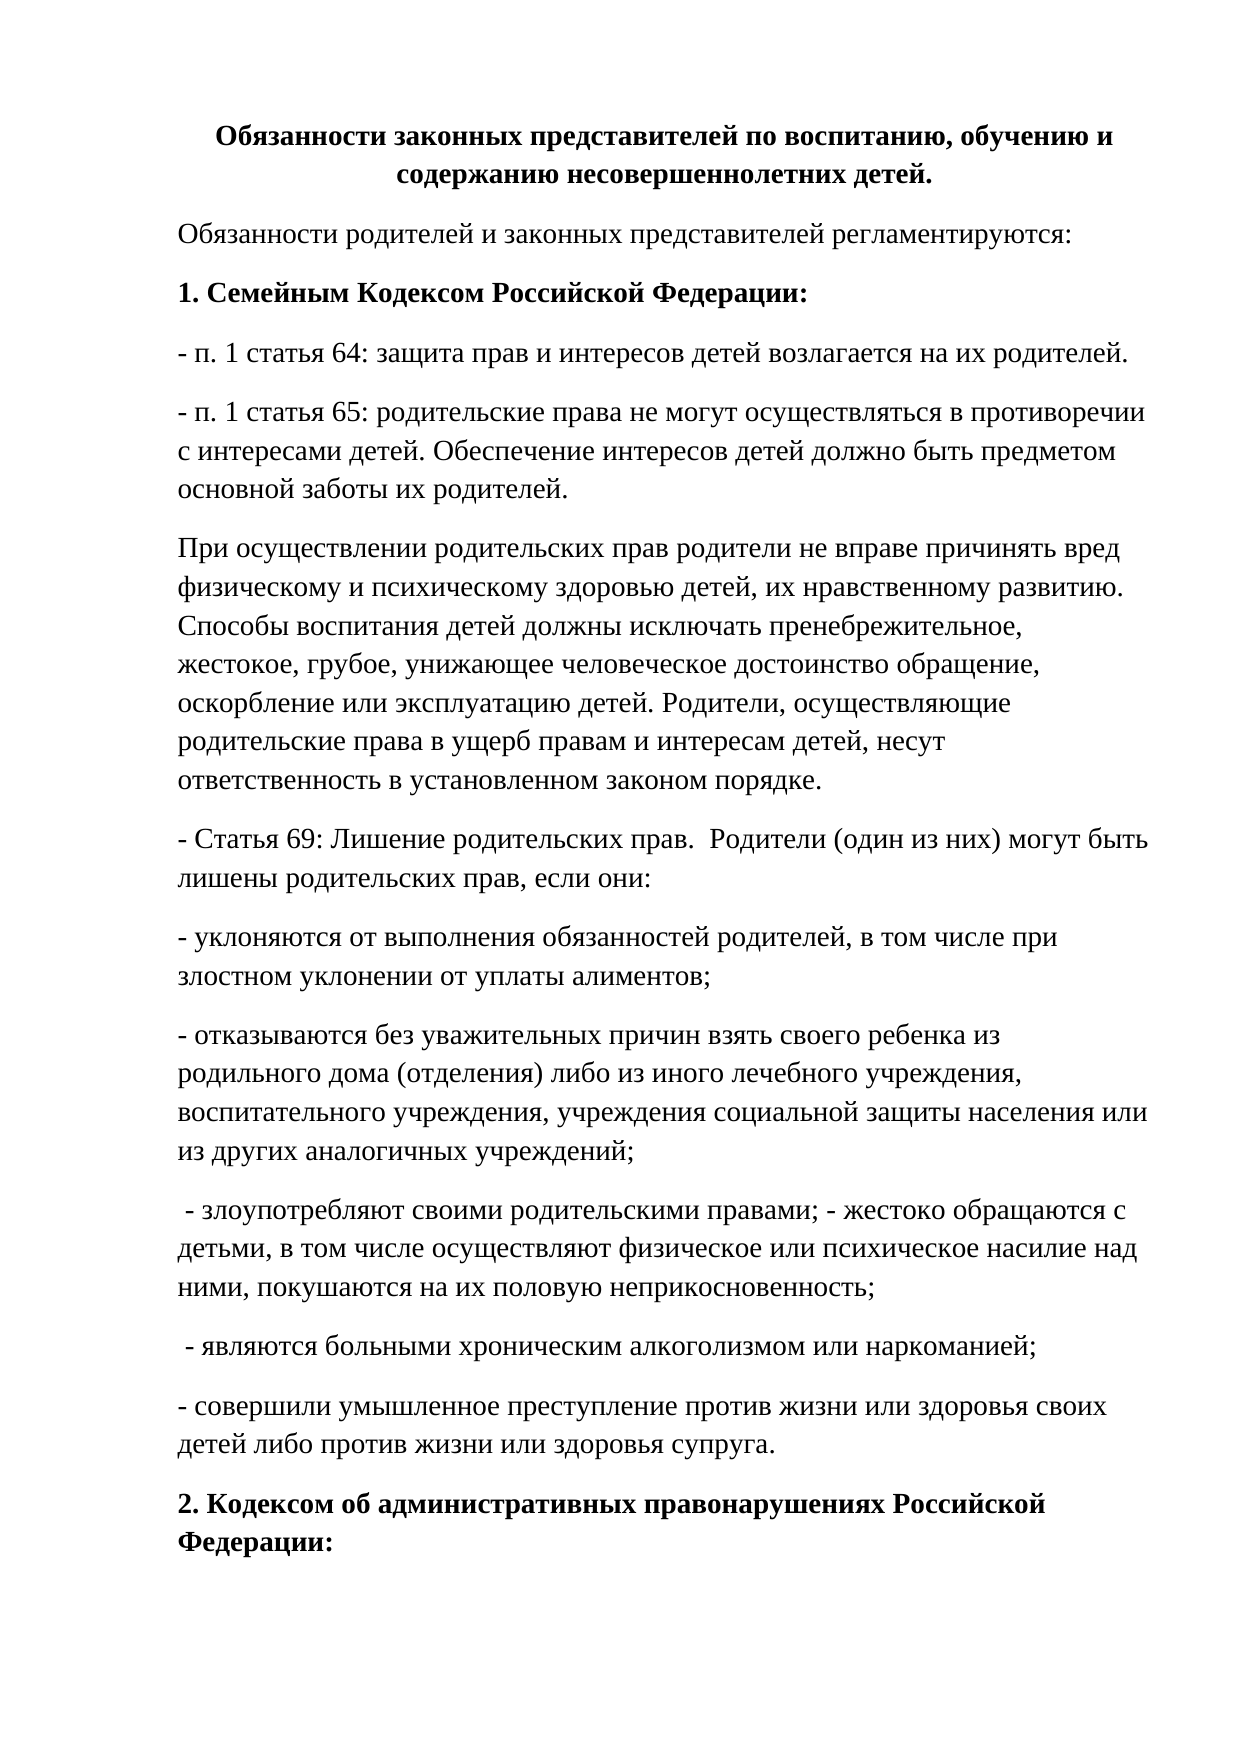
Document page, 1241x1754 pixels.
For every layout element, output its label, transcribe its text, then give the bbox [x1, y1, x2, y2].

text - уклоняются от выполнения обязанностей родителей, в том числе при злостном уклонении от уплаты алиментов; [177, 919, 1152, 991]
text 1. Семейным Кодексом Российской Федерации: [177, 275, 1152, 309]
text - Статья 69: Лишение родительских прав. Родители (один из них) могут быть лишены родительских прав, если они: [177, 821, 1152, 893]
text - совершили умышленное преступление против жизни или здоровья своих детей либо против жизни или здоровья супруга. [177, 1388, 1152, 1460]
text При осуществлении родительских прав родители не вправе причинять вред физическому и психическому здоровью детей, их нравственному развитию. Способы воспитания детей должны исключать пренебрежительное, жестокое, грубое, унижающее человеческое достоинство обращение, оскорбление или эксплуатацию детей. Родители, осуществляющие родительские права в ущерб правам и интересам детей, несут ответственность в установленном законом порядке. [177, 531, 1152, 795]
text - п. 1 статья 65: родительские права не могут осуществляться в противоречии с интересами детей. Обеспечение интересов детей должно быть предметом основной заботы их родителей. [177, 394, 1152, 505]
text - отказываются без уважительных причин взять своего ребенка из родильного дома (отделения) либо из иного лечебного учреждения, воспитательного учреждения, учреждения социальной защиты населения или из других аналогичных учреждений; [177, 1017, 1152, 1166]
text Обязанности законных представителей по воспитанию, обучению и содержанию несовершеннолетних детей. [177, 118, 1152, 190]
text Обязанности родителей и законных представителей регламентируются: [177, 216, 1152, 249]
text 2. Кодексом об административных правонарушениях Российской Федерации: [177, 1486, 1152, 1558]
text - злоупотребляют своими родительскими правами; - жестоко обращаются с детьми, в том числе осуществляют физическое или психическое насилие над ними, покушаются на их половую неприкосновенность; [177, 1192, 1152, 1303]
text - являются больными хроническим алкоголизмом или наркоманией; [177, 1328, 1152, 1362]
text - п. 1 статья 64: защита прав и интересов детей возлагается на их родителей. [177, 335, 1152, 368]
